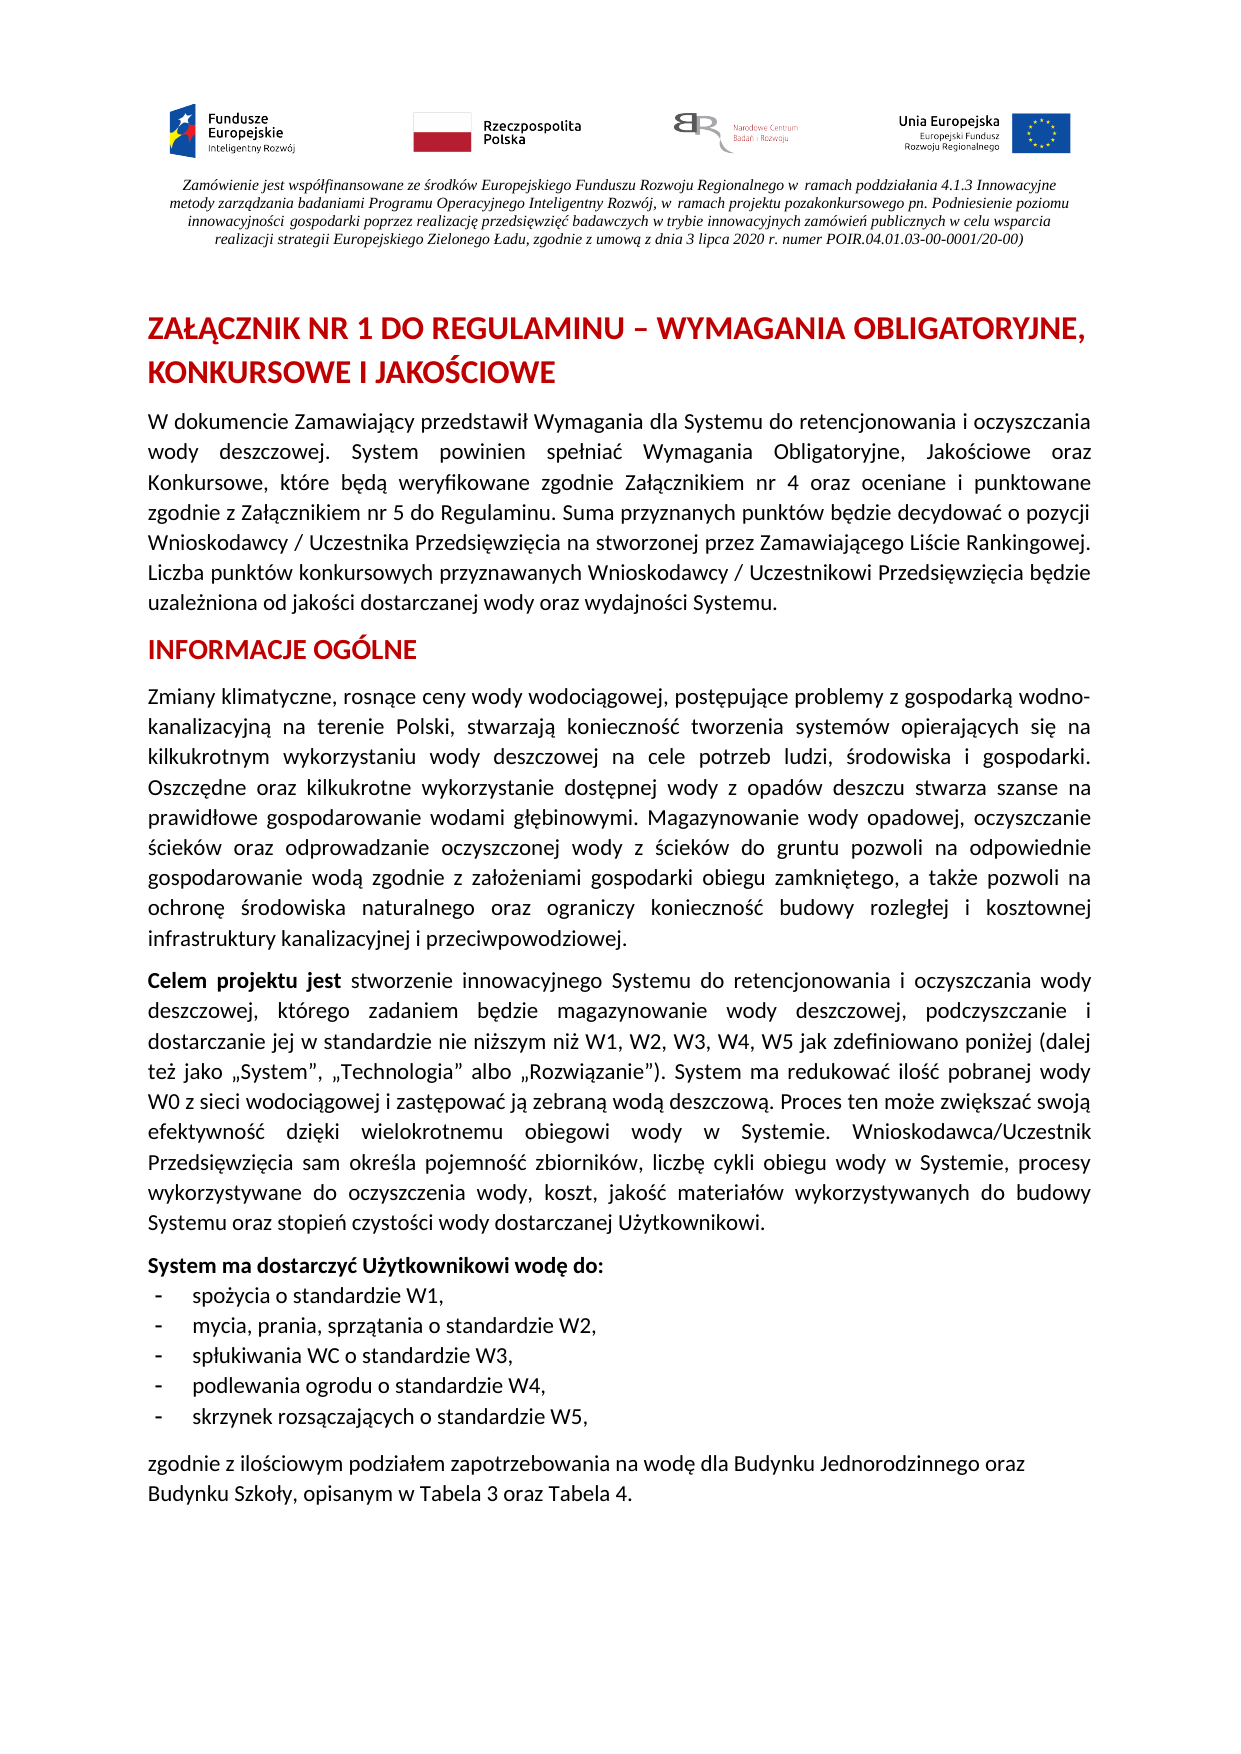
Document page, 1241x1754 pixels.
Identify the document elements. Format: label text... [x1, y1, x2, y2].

text ZAŁĄCZNIK NR 1 DO REGULAMINU – WYMAGANIA OBLIGATORYJNE, KONKURSOWE I JAKOŚCIOWE [148, 307, 1093, 391]
list podlewania ogrodu o standardzie W4, [154, 1372, 1093, 1400]
subtitle INFORMACJE OGÓLNE [148, 631, 1093, 667]
list spożycia o standardzie W1, [154, 1281, 1093, 1309]
text System ma dostarczyć Użytkownikowi wodę do: [148, 1251, 1093, 1279]
list zgodnie z ilościowym podziałem zapotrzebowania na wodę dla Budynku Jednorodzinnego oraz Budynku Szkoły, opisanym w Tabela 3 oraz Tabela 4. [148, 1449, 1093, 1507]
list mycia, prania, sprzątania o standardzie W2, [154, 1311, 1093, 1339]
list skrzynek rozsączających o standardzie W5, [154, 1402, 1093, 1430]
picture [169, 104, 1071, 158]
text Celem projektu jest stworzenie innowacyjnego Systemu do retencjonowania i oczyszczania wody deszczowej, którego zadaniem będzie magazynowanie wody deszczowej, podczyszczanie i dostarczanie jej w standardzie nie niższym niż W1, W2, W3, W4, W5 jak zdefiniowano poniżej (dalej też jako „System”, „Technologia” albo „Rozwiązanie”). System ma redukować ilość pobranej wody W0 z sieci wodociągowej i zastępować ją zebraną wodą deszczową. Proces ten może zwiększać swoją efektywność dzięki wielokrotnemu obiegowi wody w Systemie. Wnioskodawca/Uczestnik Przedsięwzięcia sam określa pojemność zbiorników, liczbę cykli obiegu wody w Systemie, procesy wykorzystywane do oczyszczenia wody, koszt, jakość materiałów wykorzystywanych do budowy Systemu oraz stopień czystości wody dostarczanej Użytkownikowi. [148, 966, 1093, 1236]
text Zmiany klimatyczne, rosnące ceny wody wodociągowej, postępujące problemy z gospodarką wodno-kanalizacyjną na terenie Polski, stwarzają konieczność tworzenia systemów opierających się na kilkukrotnym wykorzystaniu wody deszczowej na cele potrzeb ludzi, środowiska i gospodarki. Oszczędne oraz kilkukrotne wykorzystanie dostępnej wody z opadów deszczu stwarza szanse na prawidłowe gospodarowanie wodami głębinowymi. Magazynowanie wody opadowej, oczyszczanie ścieków oraz odprowadzanie oczyszczonej wody z ścieków do gruntu pozwoli na odpowiednie gospodarowanie wodą zgodnie z założeniami gospodarki obiegu zamkniętego, a także pozwoli na ochronę środowiska naturalnego oraz ograniczy konieczność budowy rozległej i kosztownej infrastruktury kanalizacyjnej i przeciwpowodziowej. [148, 682, 1093, 952]
text W dokumencie Zamawiający przedstawił Wymagania dla Systemu do retencjonowania i oczyszczania wody deszczowej. System powinien spełniać Wymagania Obligatoryjne, Jakościowe oraz Konkursowe, które będą weryfikowane zgodnie Załącznikiem nr 4 oraz oceniane i punktowane zgodnie z Załącznikiem nr 5 do Regulaminu. Suma przyznanych punktów będzie decydować o pozycji Wnioskodawcy / Uczestnika Przedsięwzięcia na stworzonej przez Zamawiającego Liście Rankingowej. Liczba punktów konkursowych przyznawanych Wnioskodawcy / Uczestnikowi Przedsięwzięcia będzie uzależniona od jakości dostarczanej wody oraz wydajności Systemu. [148, 407, 1093, 616]
list spłukiwania WC o standardzie W3, [154, 1341, 1093, 1369]
